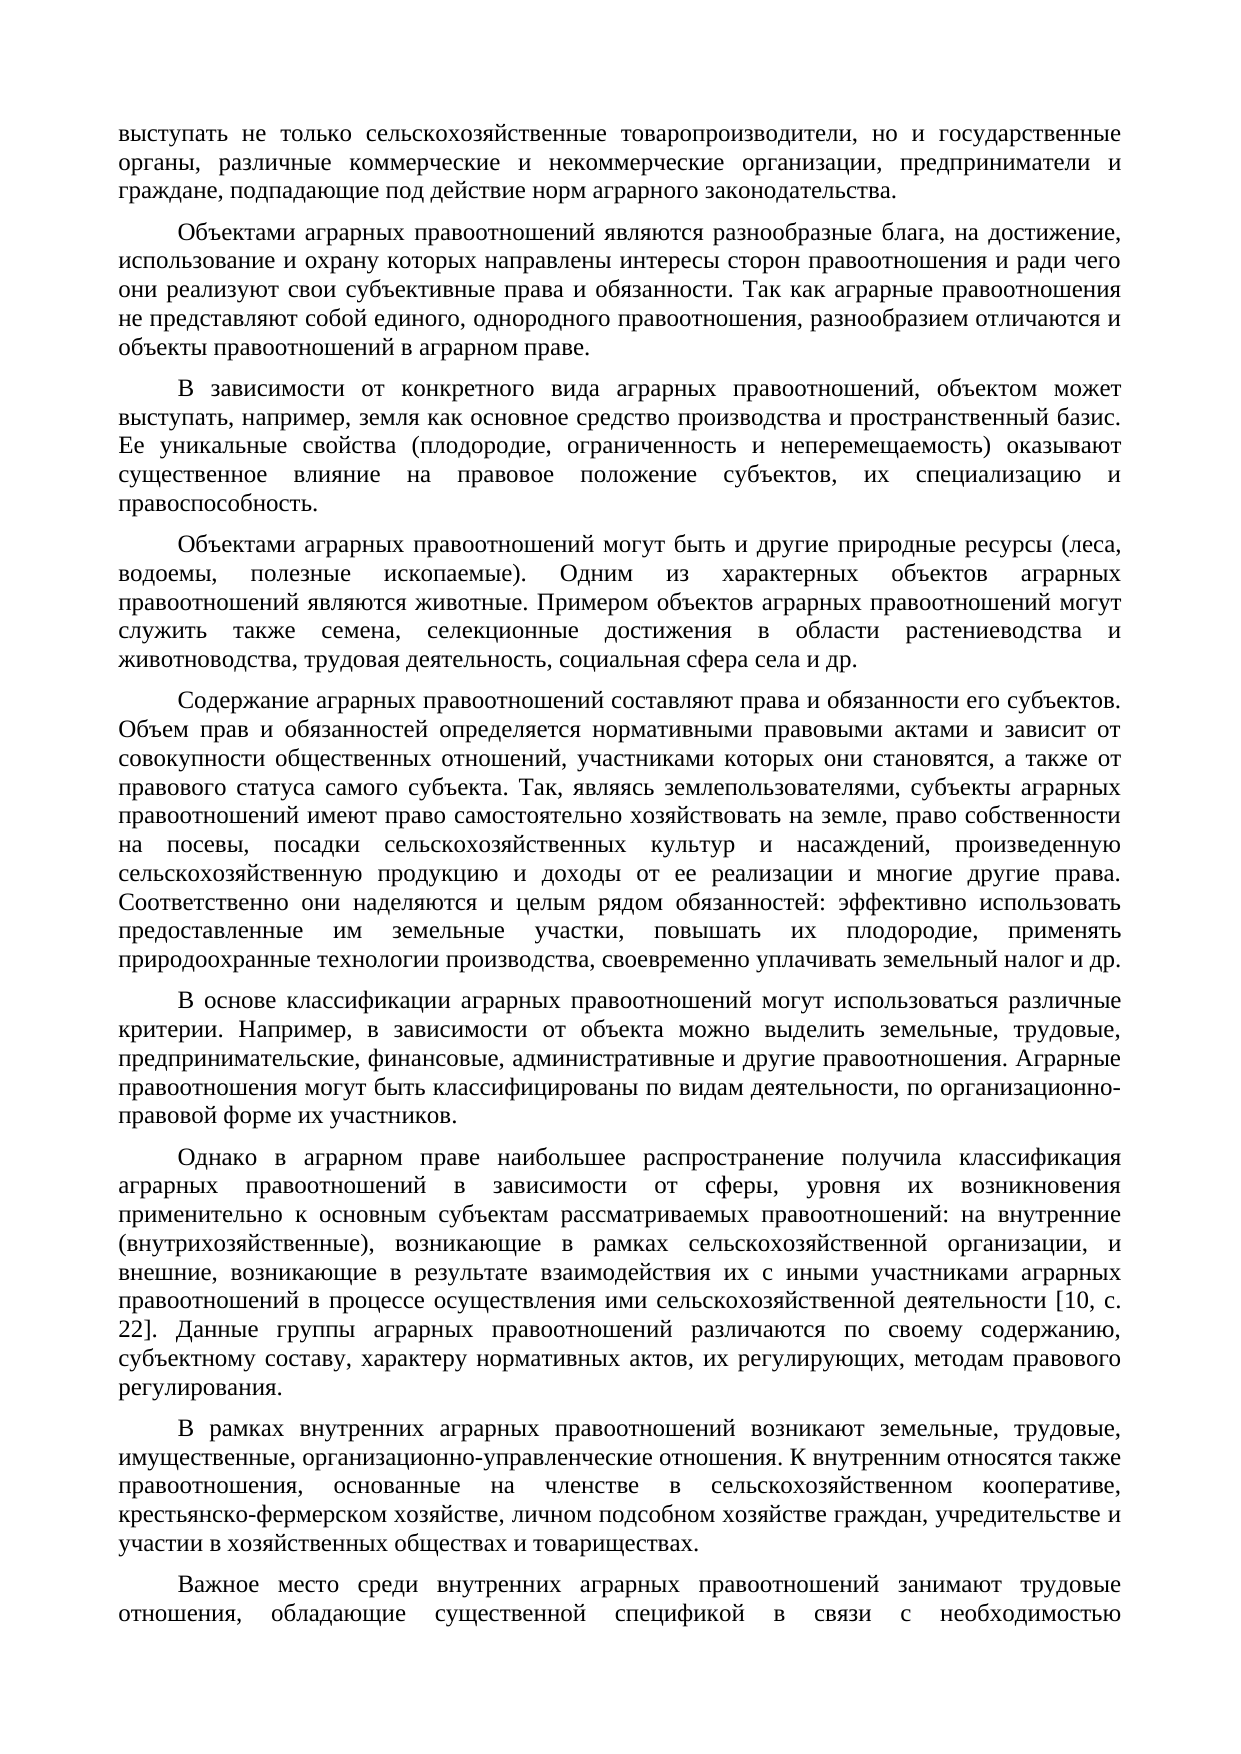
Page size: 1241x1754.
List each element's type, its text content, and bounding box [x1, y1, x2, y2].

text Однако в аграрном праве наибольшее распространение получила классификация аграрных правоотношений в зависимости от сферы, уровня их возникновения применительно к основным субъектам рассматриваемых правоотношений: на внутренние (внутрихозяйственные), возникающие в рамках сельскохозяйственной организации, и внешние, возникающие в результате взаимодействия их с иными участниками аграрных правоотношений в процессе осуществления ими сельскохозяйственной деятельности [10, с. 22]. Данные группы аграрных правоотношений различаются по своему содержанию, субъектному составу, характеру нормативных актов, их регулирующих, методам правового регулирования. [118, 1142, 1122, 1401]
text В основе классификации аграрных правоотношений могут использоваться различные критерии. Например, в зависимости от объекта можно выделить земельные, трудовые, предпринимательские, финансовые, административные и другие правоотношения. Аграрные правоотношения могут быть классифицированы по видам деятельности, по организационно-правовой форме их участников. [118, 986, 1122, 1129]
text В рамках внутренних аграрных правоотношений возникают земельные, трудовые, имущественные, организационно-управленческие отношения. К внутренним относятся также правоотношения, основанные на членстве в сельскохозяйственном кооперативе, крестьянско-фермерском хозяйстве, личном подсобном хозяйстве граждан, учредительстве и участии в хозяйственных обществах и товариществах. [118, 1413, 1122, 1557]
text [118, 118, 1122, 204]
text Содержание аграрных правоотношений составляют права и обязанности его субъектов. Объем прав и обязанностей определяется нормативными правовыми актами и зависит от совокупности общественных отношений, участниками которых они становятся, а также от правового статуса самого субъекта. Так, являясь землепользователями, субъекты аграрных правоотношений имеют право самостоятельно хозяйствовать на земле, право собственности на посевы, посадки сельскохозяйственных культур и насаждений, произведенную сельскохозяйственную продукцию и доходы от ее реализации и многие другие права. Соответственно они наделяются и целым рядом обязанностей: эффективно использовать предоставленные им земельные участки, повышать их плодородие, применять природоохранные технологии производства, своевременно уплачивать земельный налог и др. [118, 686, 1122, 973]
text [118, 1569, 1122, 1627]
text В зависимости от конкретного вида аграрных правоотношений, объектом может выступать, например, земля как основное средство производства и пространственный базис. Ее уникальные свойства (плодородие, ограниченность и неперемещаемость) оказывают существенное влияние на правовое положение субъектов, их специализацию и правоспособность. [118, 373, 1122, 517]
text Объектами аграрных правоотношений могут быть и другие природные ресурсы (леса, водоемы, полезные ископаемые). Одним из характерных объектов аграрных правоотношений являются животные. Примером объектов аграрных правоотношений могут служить также семена, селекционные достижения в области растениеводства и животноводства, трудовая деятельность, социальная сфера села и др. [118, 529, 1122, 673]
text Объектами аграрных правоотношений являются разнообразные блага, на достижение, использование и охрану которых направлены интересы сторон правоотношения и ради чего они реализуют свои субъективные права и обязанности. Так как аграрные правоотношения не представляют собой единого, однородного правоотношения, разнообразием отличаются и объекты правоотношений в аграрном праве. [118, 217, 1122, 361]
